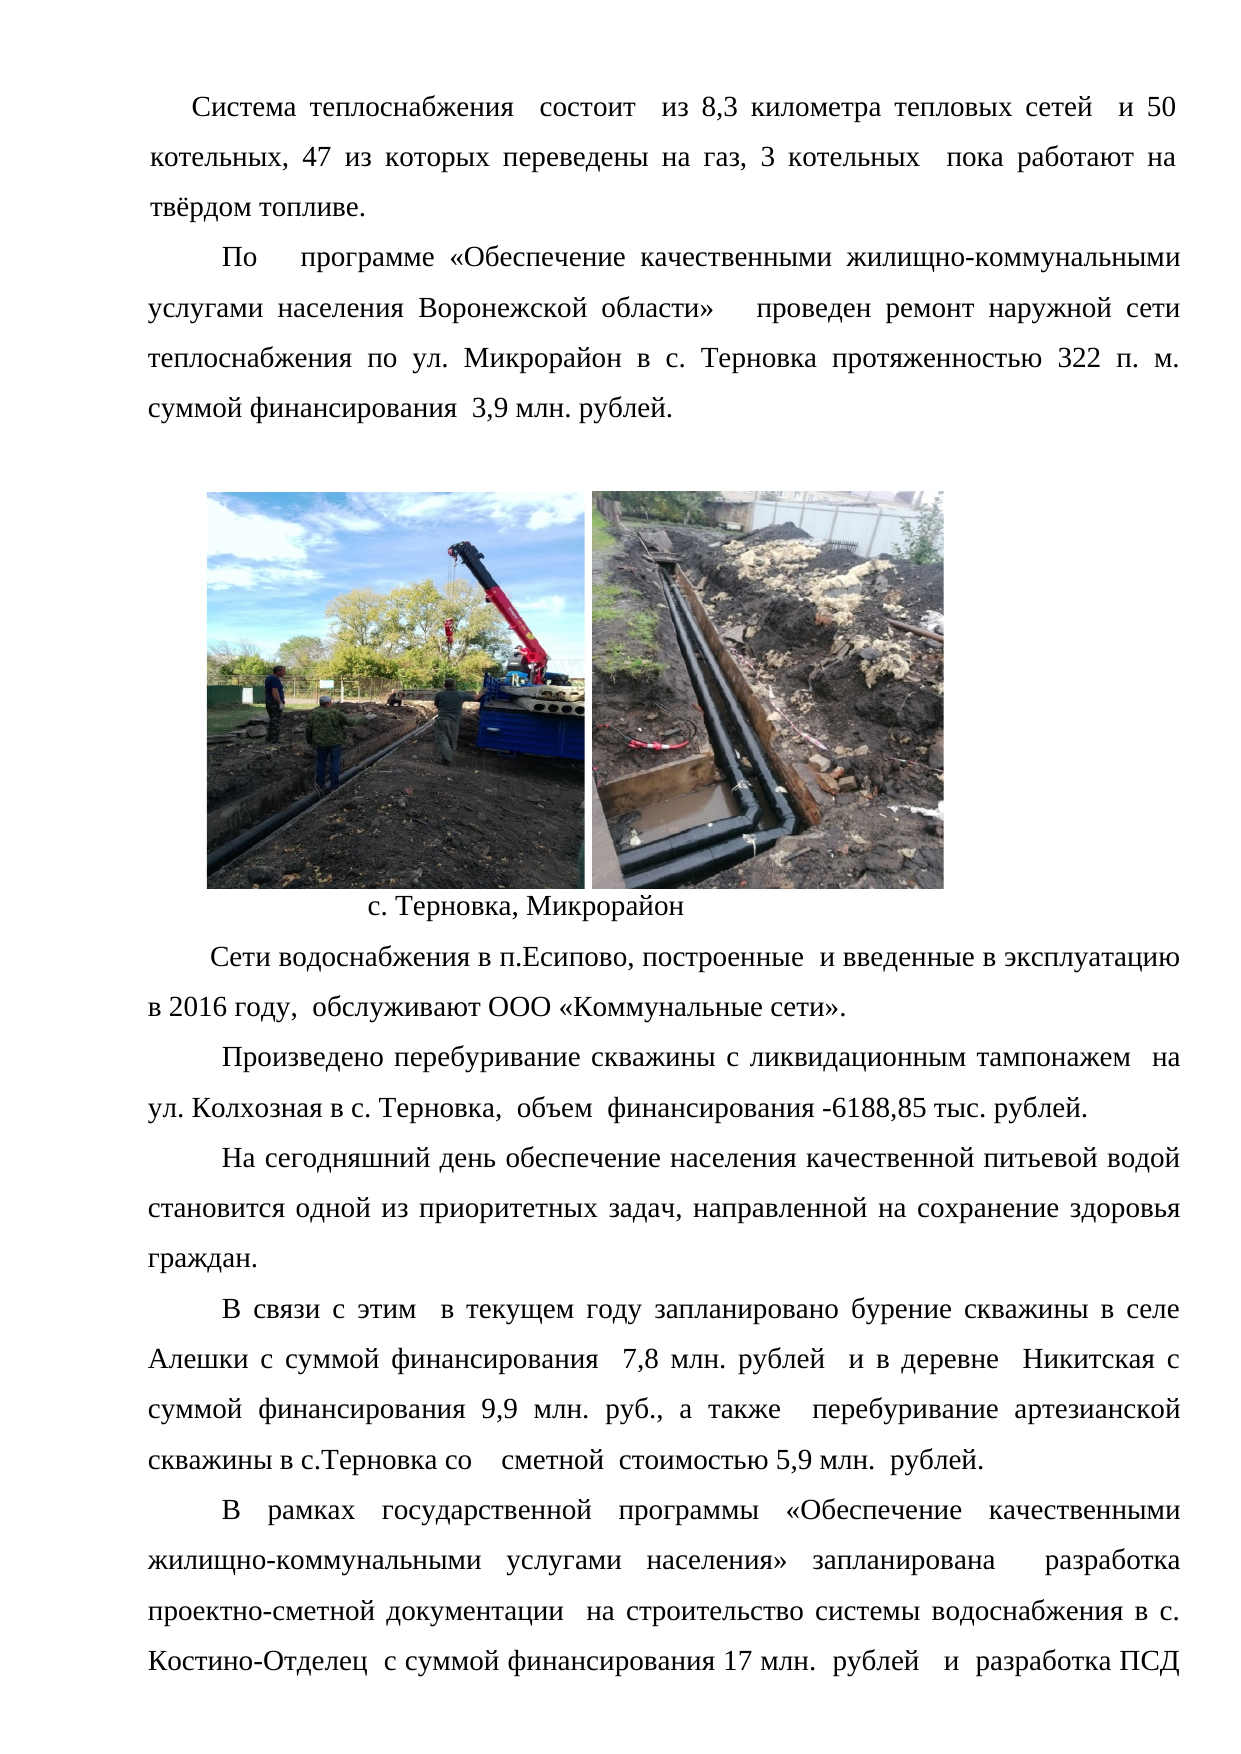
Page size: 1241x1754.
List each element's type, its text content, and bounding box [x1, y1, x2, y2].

text Произведено перебуривание скважины с ликвидационным тампонажем на ул. Колхозная в с. Терновка, объем финансирования -6188,85 тыс. рублей. [148, 1039, 1181, 1123]
text Система теплоснабжения состоит из 8,3 километра тепловых сетей и 50 котельных, 47 из которых переведены на газ, 3 котельных пока работают на твёрдом топливе. [150, 89, 1177, 223]
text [148, 1492, 1181, 1677]
text На сегодняшний день обеспечение населения качественной питьевой водой становится одной из приоритетных задач, направленной на сохранение здоровья граждан. [148, 1140, 1181, 1190]
text с. Терновка, Микрорайон [148, 888, 1181, 922]
text По программе «Обеспечение качественными жилищно-коммунальными услугами населения Воронежской области» проведен ремонт наружной сети теплоснабжения по ул. Микрорайон в с. Терновка протяженностью 322 п. м. суммой финансирования 3,9 млн. рублей. [148, 239, 1181, 424]
text Сети водоснабжения в п.Есипово, построенные и введенные в эксплуатацию в 2016 году, обслуживают ООО «Коммунальные сети». [148, 939, 1181, 1023]
text В связи с этим в текущем году запланировано бурение скважины в селе Алешки с суммой финансирования 7,8 млн. рублей и в деревне Никитская с суммой финансирования 9,9 млн. руб., а также перебуривание артезианской скважины в с.Терновка со сметной стоимостью 5,9 млн. рублей. [148, 1291, 1181, 1475]
picture [592, 491, 944, 889]
text На сегодняшний день обеспечение населения качественной питьевой водой становится одной из приоритетных задач, направленной на сохранение здоровья граждан. [148, 1224, 1181, 1274]
picture [206, 492, 585, 889]
